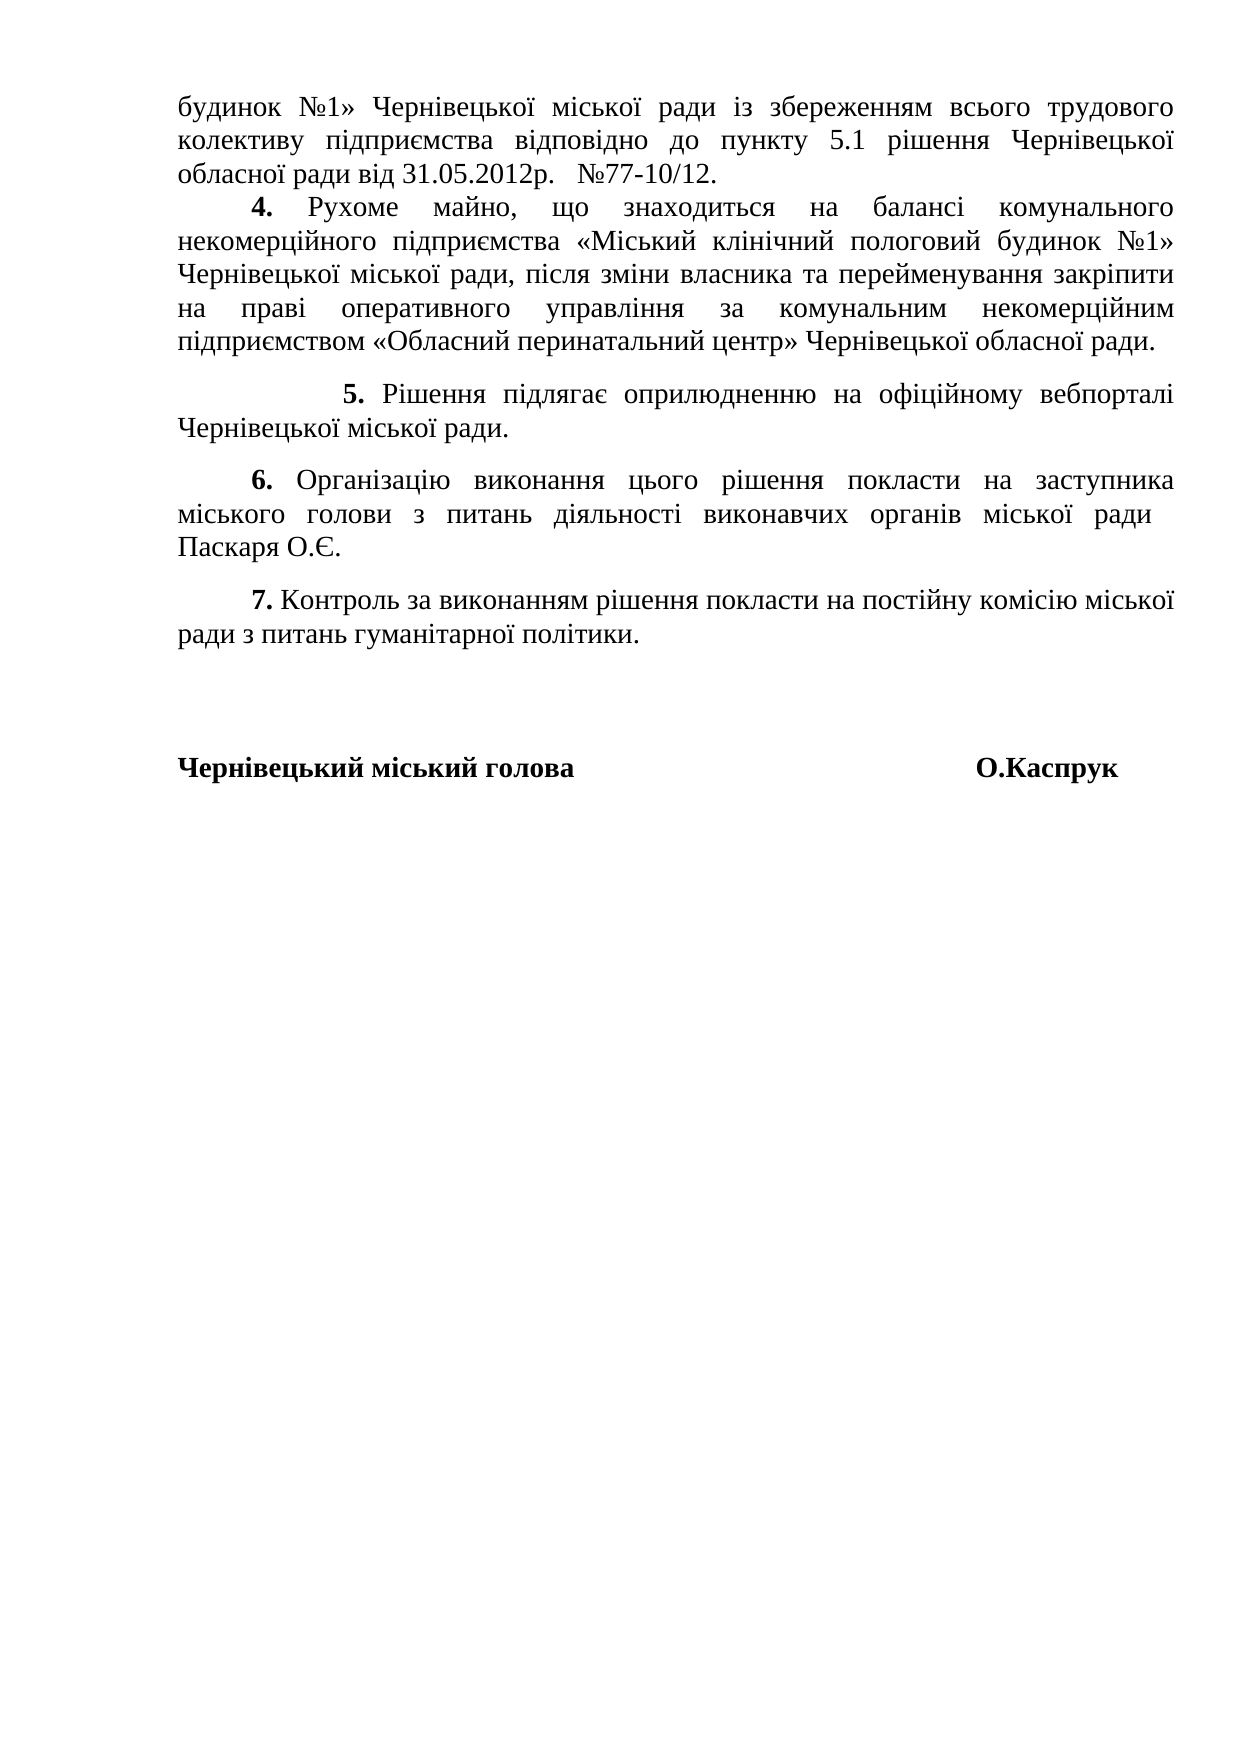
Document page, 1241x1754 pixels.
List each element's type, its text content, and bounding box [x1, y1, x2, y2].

text 7. Контроль за виконанням рішення покласти на постійну комісію міської ради з питань гуманітарної політики. [177, 582, 1175, 649]
text 4. Рухоме майно, що знаходиться на балансі комунального некомерційного підприємства «Міський клінічний пологовий будинок №1» Чернівецької міської ради, після зміни власника та перейменування закріпити на праві оперативного управління за комунальним некомерційним підприємством «Обласний перинатальний центр» Чернівецької обласної ради. [177, 189, 1175, 357]
text 6. Організацію виконання цього рішення покласти на заступника міського голови з питань діяльності виконавчих органів міської ради Паскаря О.Є. [177, 462, 1175, 563]
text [177, 89, 1175, 189]
text Чернівецький міський голова О.Каспрук [177, 750, 1175, 783]
text 5. Рішення підлягає оприлюдненню на офіційному вебпорталі Чернівецької міської ради. [174, 376, 1175, 443]
